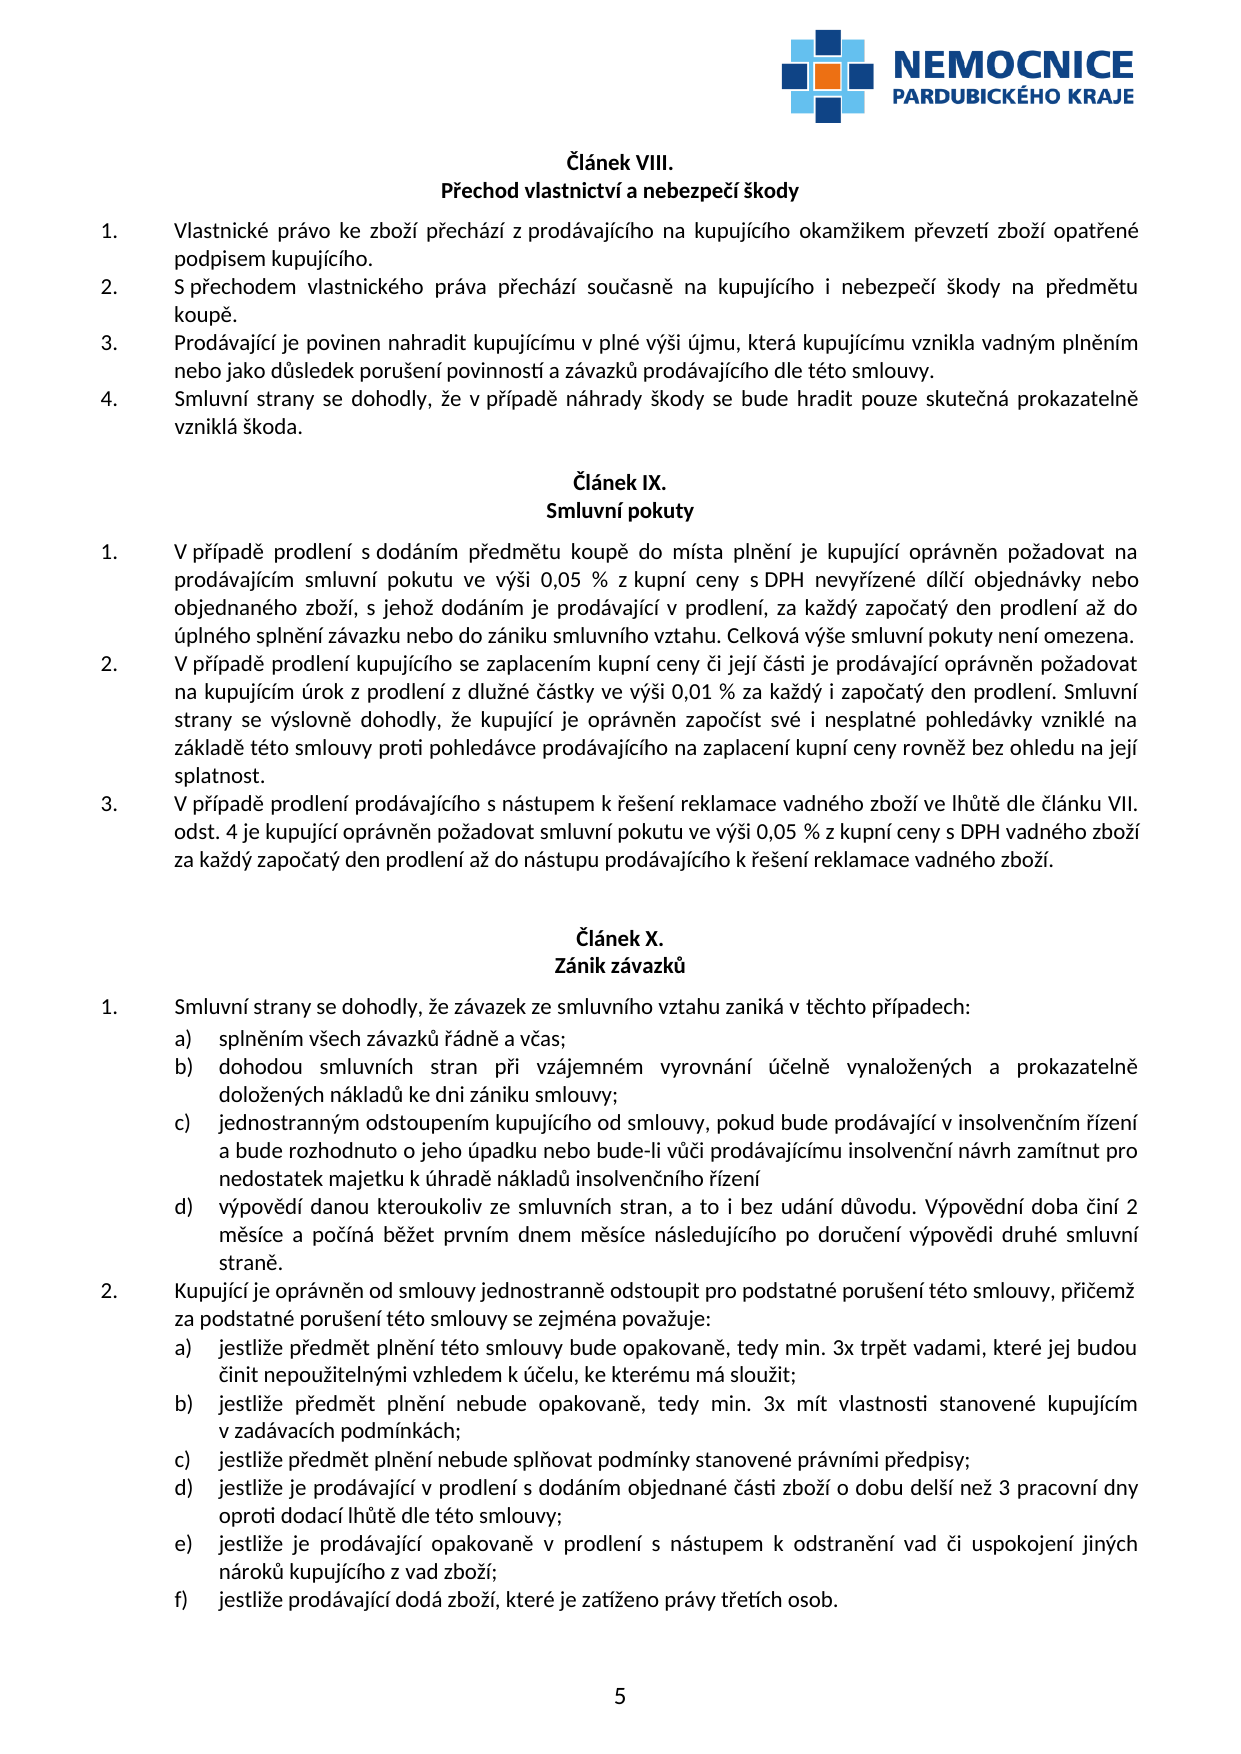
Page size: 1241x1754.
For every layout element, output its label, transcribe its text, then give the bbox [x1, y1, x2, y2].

subtitle Článek IX. [100, 468, 1140, 496]
text 4. Smluvní strany se dohodly, že v případě náhrady škody se bude hradit pouze skutečná prokazatelně vzniklá škoda. [100, 384, 1140, 440]
list dohodou smluvních stran při vzájemném vyrovnání účelně vynaložených a prokazatelně doložených nákladů ke dni zániku smlouvy; [174, 1052, 1140, 1108]
list výpovědí danou kteroukoliv ze smluvních stran, a to i bez udání důvodu. Výpovědní doba činí 2 měsíce a počíná běžet prvním dnem měsíce následujícího po doručení výpovědi druhé smluvní straně. [174, 1192, 1140, 1277]
list Kupující je oprávněn od smlouvy jednostranně odstoupit pro podstatné porušení této smlouvy, přičemž [100, 1277, 1140, 1304]
list jestliže předmět plnění nebude opakovaně, tedy min. 3x mít vlastnosti stanovené kupujícím v zadávacích podmínkách; [174, 1389, 1140, 1445]
text 3. Prodávající je povinen nahradit kupujícímu v plné výši újmu, která kupujícímu vznikla vadným plněním nebo jako důsledek porušení povinností a závazků prodávajícího dle této smlouvy. [100, 328, 1140, 384]
list jestliže předmět plnění této smlouvy bude opakovaně, tedy min. 3x trpět vadami, které jej budou činit nepoužitelnými vzhledem k účelu, ke kterému má sloužit; [174, 1333, 1140, 1389]
list jestliže je prodávající v prodlení s dodáním objednané části zboží o dobu delší než 3 pracovní dny oproti dodací lhůtě dle této smlouvy; [174, 1473, 1140, 1529]
list splněním všech závazků řádně a včas; [174, 1024, 1140, 1052]
title Zánik závazků [100, 952, 1140, 980]
text 1. V případě prodlení s dodáním předmětu koupě do místa plnění je kupující oprávněn požadovat na prodávajícím smluvní pokutu ve výši 0,05 % z kupní ceny s DPH nevyřízené dílčí objednávky nebo objednaného zboží, s jehož dodáním je prodávající v prodlení, za každý započatý den prodlení až do úplného splnění závazku nebo do zániku smluvního vztahu. Celková výše smluvní pokuty není omezena. [100, 537, 1140, 649]
list Smluvní strany se dohodly, že závazek ze smluvního vztahu zaniká v těchto případech: [100, 992, 1140, 1020]
title Článek X. [100, 924, 1140, 952]
text za podstatné porušení této smlouvy se zejména považuje: [100, 1304, 1140, 1333]
text 3. V případě prodlení prodávajícího s nástupem k řešení reklamace vadného zboží ve lhůtě dle článku VII. odst. 4 je kupující oprávněn požadovat smluvní pokutu ve výši 0,05 % z kupní ceny s DPH vadného zboží za každý započatý den prodlení až do nástupu prodávajícího k řešení reklamace vadného zboží. [100, 789, 1140, 873]
list 2. V případě prodlení kupujícího se zaplacením kupní ceny či její části je prodávající oprávněn požadovat na kupujícím úrok z prodlení z dlužné částky ve výši 0,01 % za každý i započatý den prodlení. Smluvní strany se výslovně dohodly, že kupující je oprávněn započíst své i nesplatné pohledávky vzniklé na základě této smlouvy proti pohledávce prodávajícího na zaplacení kupní ceny rovněž bez ohledu na její splatnost. [100, 649, 1140, 789]
text 2. S přechodem vlastnického práva přechází současně na kupujícího i nebezpečí škody na předmětu koupě. [100, 272, 1140, 328]
picture [780, 28, 1134, 124]
subtitle Přechod vlastnictví a nebezpečí škody [100, 176, 1140, 204]
list jestliže je prodávající opakovaně v prodlení s nástupem k odstranění vad či uspokojení jiných nároků kupujícího z vad zboží; [174, 1529, 1140, 1585]
list jestliže prodávající dodá zboží, které je zatíženo právy třetích osob. [174, 1585, 1140, 1613]
subtitle Smluvní pokuty [100, 496, 1140, 524]
subtitle Článek VIII. [100, 148, 1140, 176]
text 1. Vlastnické právo ke zboží přechází z prodávajícího na kupujícího okamžikem převzetí zboží opatřené podpisem kupujícího. [100, 216, 1140, 272]
list jestliže předmět plnění nebude splňovat podmínky stanovené právními předpisy; [174, 1445, 1140, 1473]
list jednostranným odstoupením kupujícího od smlouvy, pokud bude prodávající v insolvenčním řízení a bude rozhodnuto o jeho úpadku nebo bude-li vůči prodávajícímu insolvenční návrh zamítnut pro nedostatek majetku k úhradě nákladů insolvenčního řízení [174, 1108, 1140, 1192]
